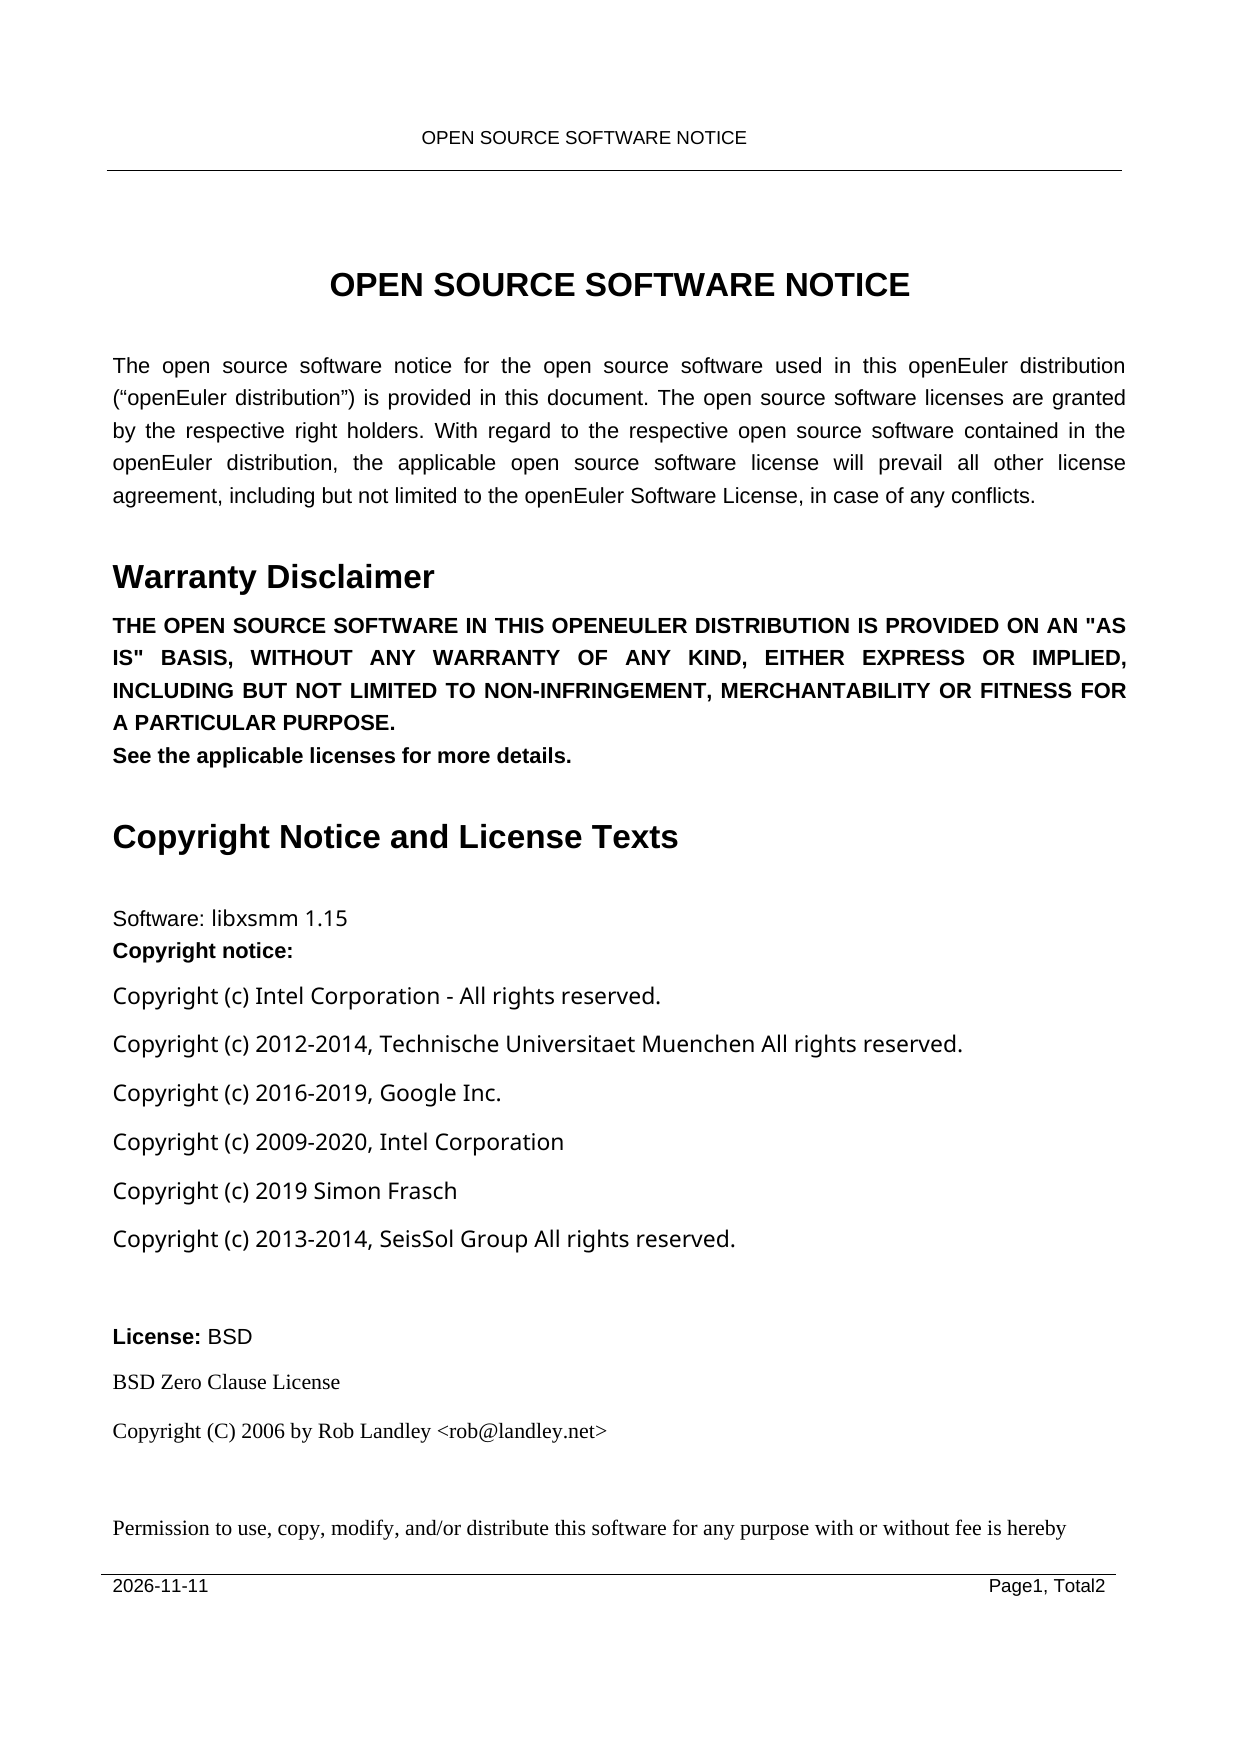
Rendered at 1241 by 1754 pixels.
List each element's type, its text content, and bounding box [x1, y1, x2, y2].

text OPEN SOURCE SOFTWARE NOTICE [112, 251, 1128, 316]
text Warranty Disclaimer [112, 544, 1128, 609]
text Software: libxsmm 1.15 [112, 901, 1128, 934]
text Copyright notice: [112, 934, 1128, 966]
text License: BSD [112, 1320, 1128, 1353]
text The open source software notice for the open source software used in this openEuler distribution (“openEuler distribution”) is provided in this document. The open source software licenses are granted by the respective right holders. With regard to the respective open source software contained in the openEuler distribution, the applicable open source software license will prevail all other license agreement, including but not limited to the openEuler Software License, in case of any conflicts. [112, 349, 1128, 511]
text Copyright (c) Intel Corporation - All rights reserved. Copyright (c) 2012-2014, Technische Universitaet Muenchen All rights reserved. Copyright (c) 2016-2019, Google Inc. Copyright (c) 2009-2020, Intel Corporation Copyright (c) 2019 Simon Frasch Copyright (c) 2013-2014, SeisSol Group All rights reserved. [112, 979, 1128, 1304]
text THE OPEN SOURCE SOFTWARE IN THIS OPENEULER DISTRIBUTION IS PROVIDED ON AN "AS IS" BASIS, WITHOUT ANY WARRANTY OF ANY KIND, EITHER EXPRESS OR IMPLIED, INCLUDING BUT NOT LIMITED TO NON-INFRINGEMENT, MERCHANTABILITY OR FITNESS FOR A PARTICULAR PURPOSE. See the applicable licenses for more details. [112, 609, 1128, 771]
text Copyright Notice and License Texts [112, 804, 1128, 869]
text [112, 1365, 1128, 1544]
